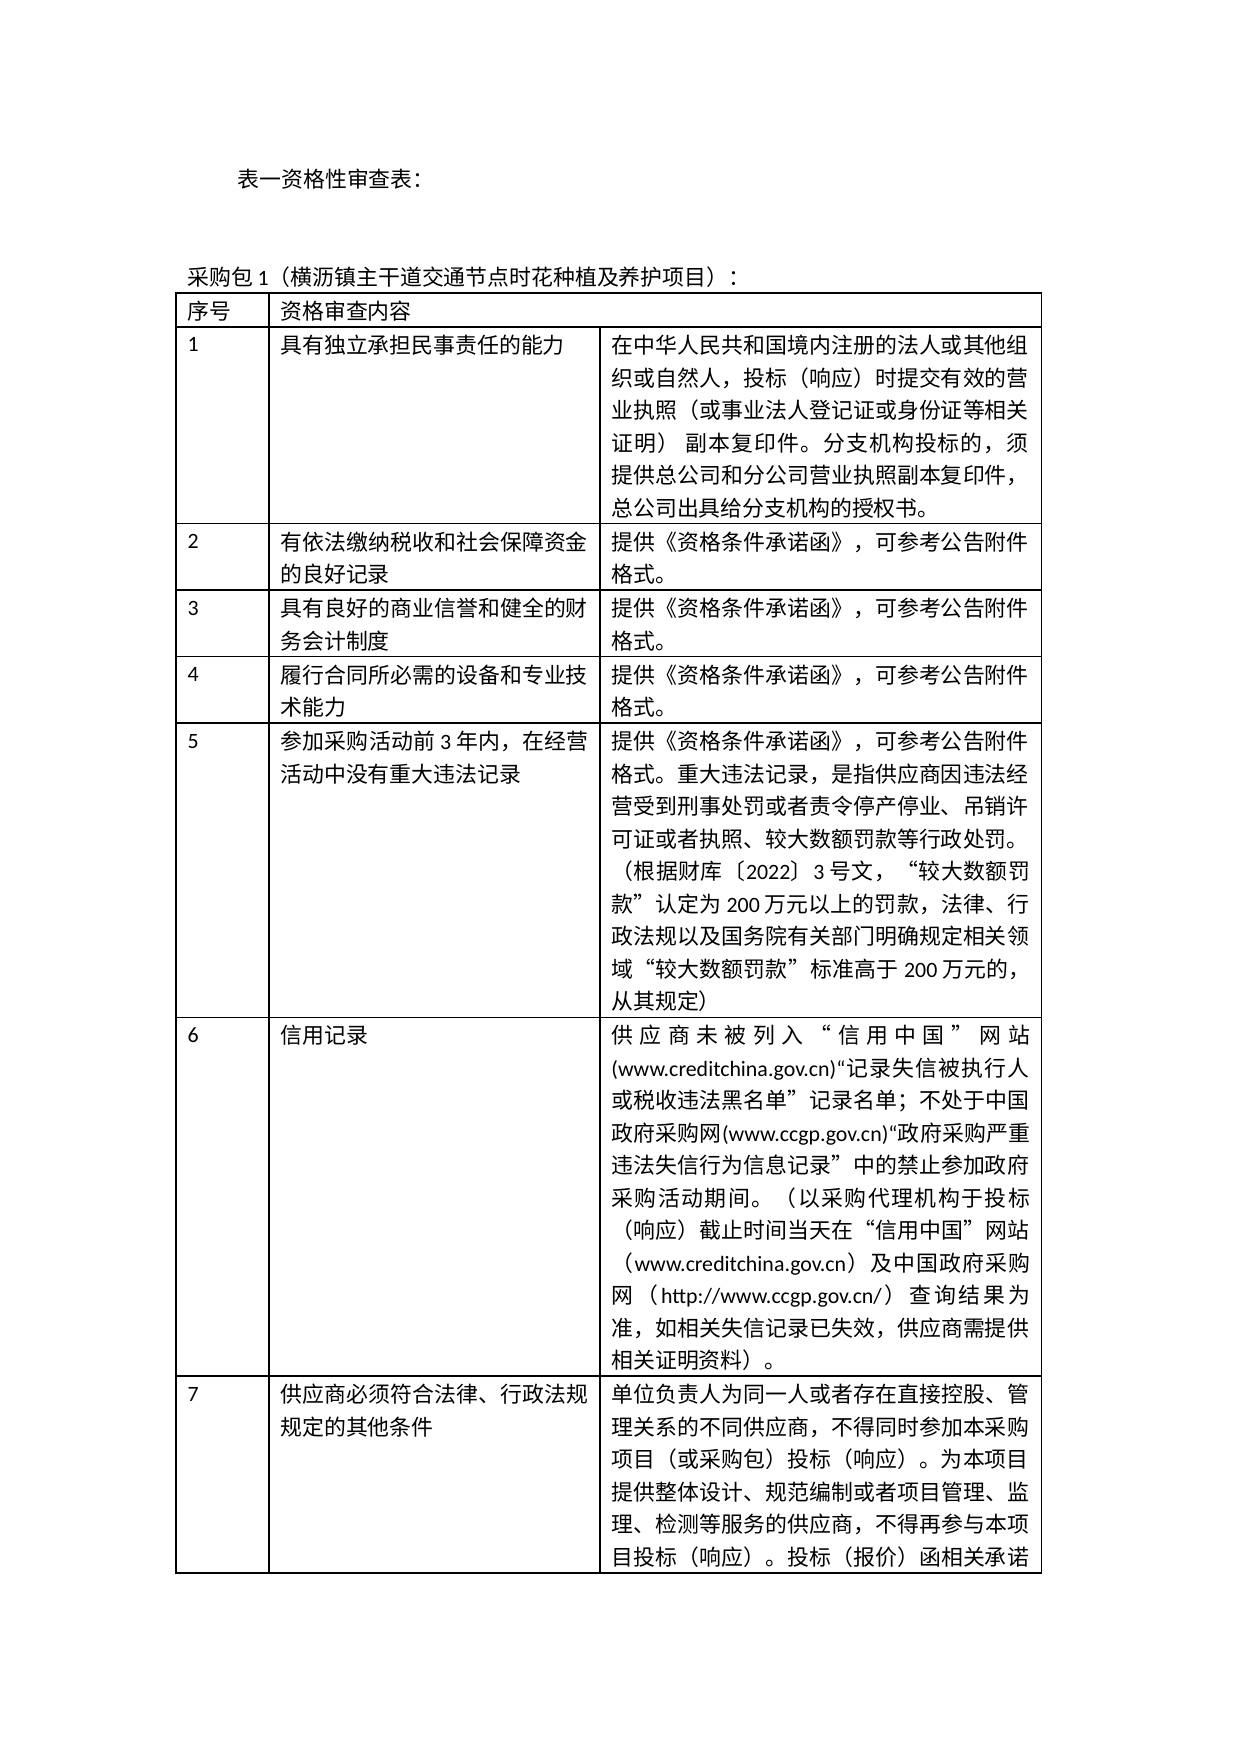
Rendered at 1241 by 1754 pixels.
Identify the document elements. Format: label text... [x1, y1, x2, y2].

table_cell 7 [177, 1377, 268, 1572]
table_cell 参加采购活动前3年内，在经营活动中没有重大违法记录 [270, 724, 599, 1016]
table_header 资格审查内容 [270, 294, 1041, 326]
table_header 序号 [177, 294, 268, 326]
table_cell 4 [177, 657, 268, 722]
table_cell 在中华人民共和国境内注册的法人或其他组织或自然人，投标（响应）时提交有效的营业执照（或事业法人登记证或身份证等相关证明） 副本复印件。分支机构投标的，须提供总公司和分公司营业执照副本复印件，总公司出具给分支机构的授权书。 [601, 328, 1041, 523]
table_cell 具有独立承担民事责任的能力 [270, 328, 599, 523]
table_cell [601, 1377, 1041, 1572]
table_cell 3 [177, 591, 268, 656]
table_cell 6 [177, 1018, 268, 1375]
table_cell 2 [177, 524, 268, 589]
table_cell 提供《资格条件承诺函》，可参考公告附件格式。 [601, 524, 1041, 589]
table_cell 提供《资格条件承诺函》，可参考公告附件格式。 [601, 657, 1041, 722]
table_cell 供应商未被列入“信用中国”网站(www.creditchina.gov.cn)“记录失信被执行人或税收违法黑名单”记录名单；不处于中国政府采购网(www.ccgp.gov.cn)“政府采购严重违法失信行为信息记录”中的禁止参加政府采购活动期间。（以采购代理机构于投标（响应）截止时间当天在“信用中国”网站（www.creditchina.gov.cn）及中国政府采购网（http://www.ccgp.gov.cn/）查询结果为准，如相关失信记录已失效，供应商需提供相关证明资料）。 [601, 1018, 1041, 1375]
table_cell 5 [177, 724, 268, 1016]
text 表一资格性审查表： [187, 162, 1053, 194]
table_cell 有依法缴纳税收和社会保障资金的良好记录 [270, 524, 599, 589]
table_cell 提供《资格条件承诺函》，可参考公告附件格式。 [601, 591, 1041, 656]
table_cell 具有良好的商业信誉和健全的财务会计制度 [270, 591, 599, 656]
table_cell 1 [177, 328, 268, 523]
table_cell 提供《资格条件承诺函》，可参考公告附件格式。重大违法记录，是指供应商因违法经营受到刑事处罚或者责令停产停业、吊销许可证或者执照、较大数额罚款等行政处罚。（根据财库〔2022〕3号文，“较大数额罚款”认定为200万元以上的罚款，法律、行政法规以及国务院有关部门明确规定相关领域“较大数额罚款”标准高于200万元的，从其规定） [601, 724, 1041, 1016]
text 采购包1（横沥镇主干道交通节点时花种植及养护项目）： [187, 259, 1053, 292]
table_cell 信用记录 [270, 1018, 599, 1375]
table_cell 履行合同所必需的设备和专业技术能力 [270, 657, 599, 722]
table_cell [270, 1377, 599, 1572]
